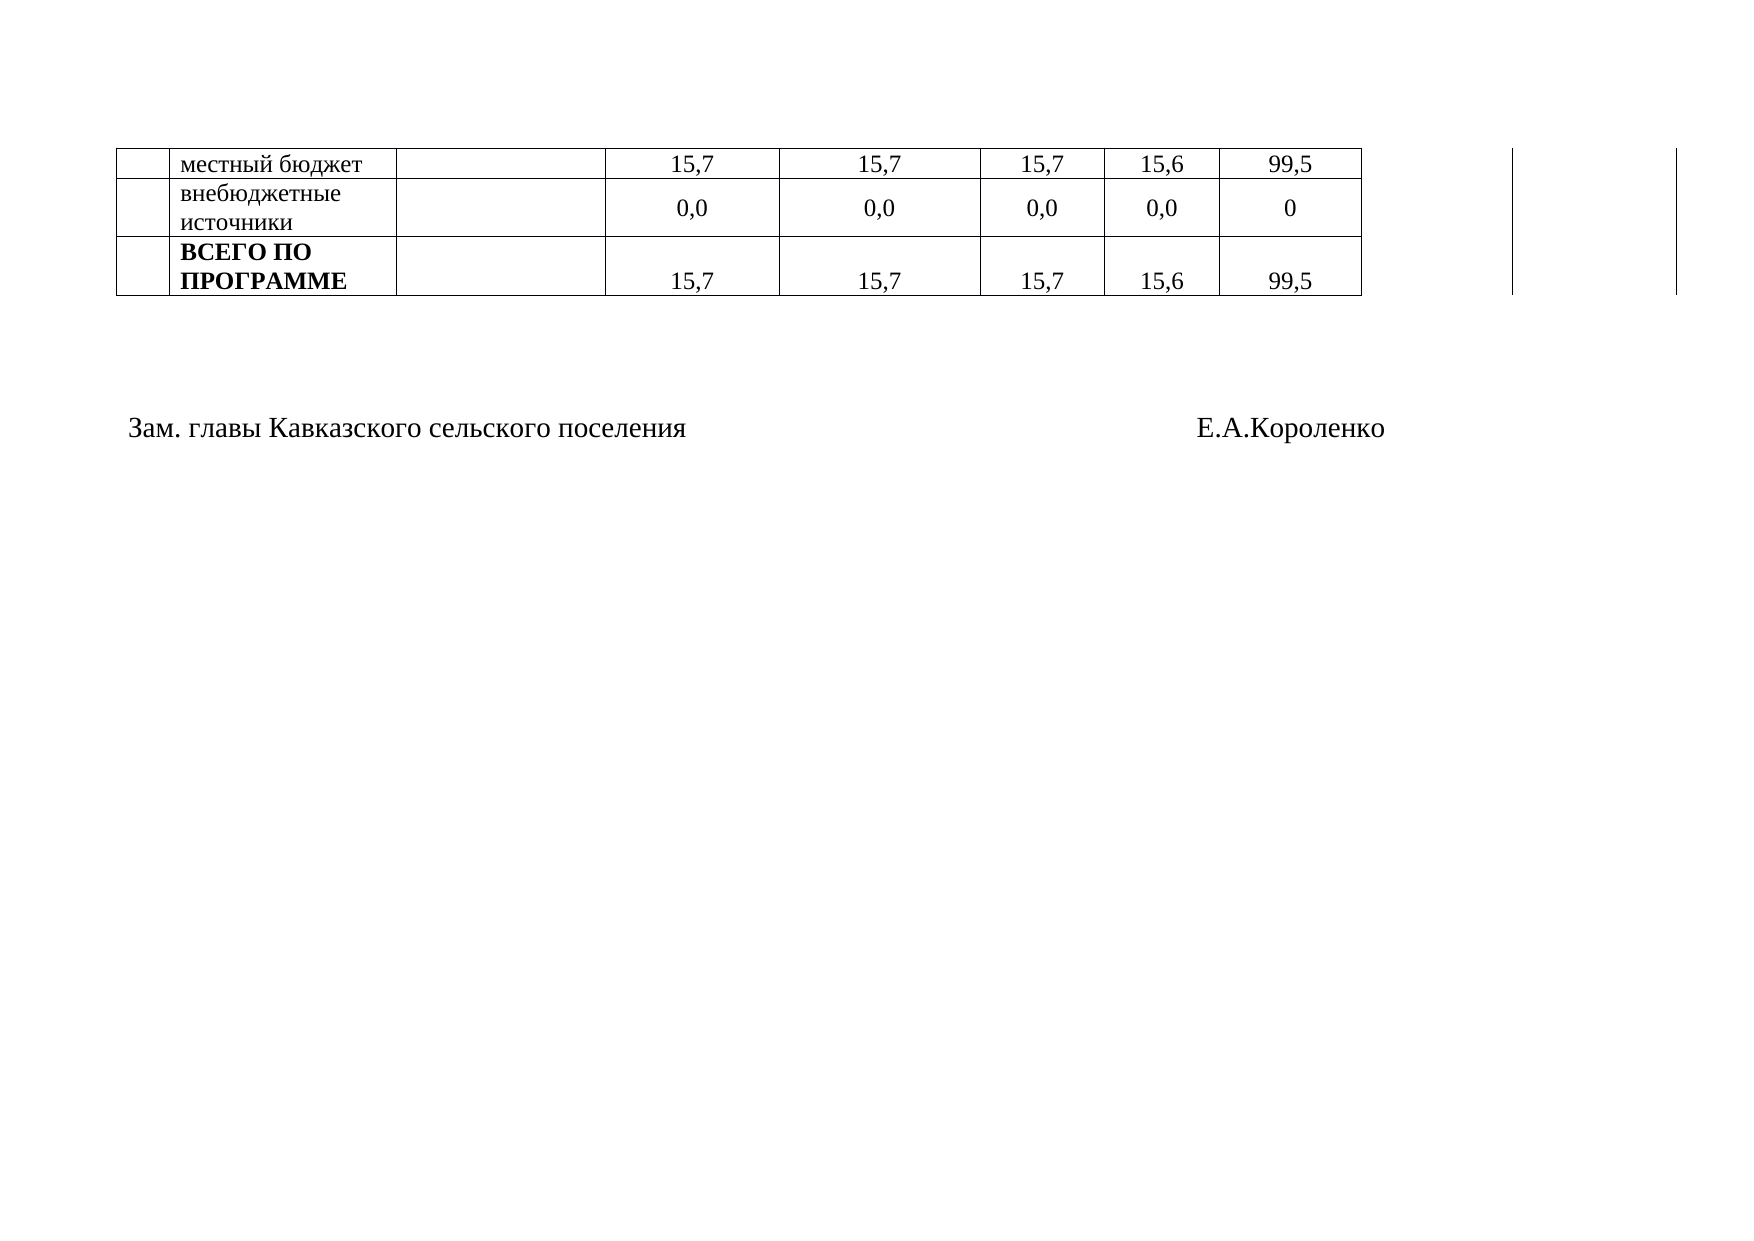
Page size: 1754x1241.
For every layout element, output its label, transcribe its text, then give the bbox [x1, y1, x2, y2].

table_cell 0,0 [780, 179, 980, 236]
table_cell внебюджетные источники [170, 179, 396, 236]
table_cell 15,7 [981, 149, 1104, 177]
table_cell [397, 179, 605, 236]
table_cell [117, 237, 169, 294]
table_cell [117, 179, 169, 236]
table_cell 15,6 [1105, 149, 1219, 177]
table_cell местный бюджет [170, 149, 396, 177]
table_cell 15,6 [1105, 237, 1219, 294]
table_cell 15,7 [780, 237, 980, 294]
table_cell 99,5 [1220, 149, 1361, 177]
table_cell [117, 149, 169, 177]
table_cell 0,0 [1105, 179, 1219, 236]
table_cell 0 [1220, 179, 1361, 236]
table_cell Зам. главы Кавказского сельского поселения Е.А.Короленко [117, 295, 1595, 444]
table_cell 0,0 [606, 179, 779, 236]
table_cell 15,7 [606, 237, 779, 294]
table_cell [397, 237, 605, 294]
table_cell 15,7 [780, 149, 980, 177]
table_cell ВСЕГО ПО ПРОГРАММЕ [170, 237, 396, 294]
table_cell 15,7 [981, 237, 1104, 294]
table_cell [397, 149, 605, 177]
table_cell 99,5 [1220, 237, 1361, 294]
table_cell 15,7 [606, 149, 779, 177]
table_cell 0,0 [981, 179, 1104, 236]
